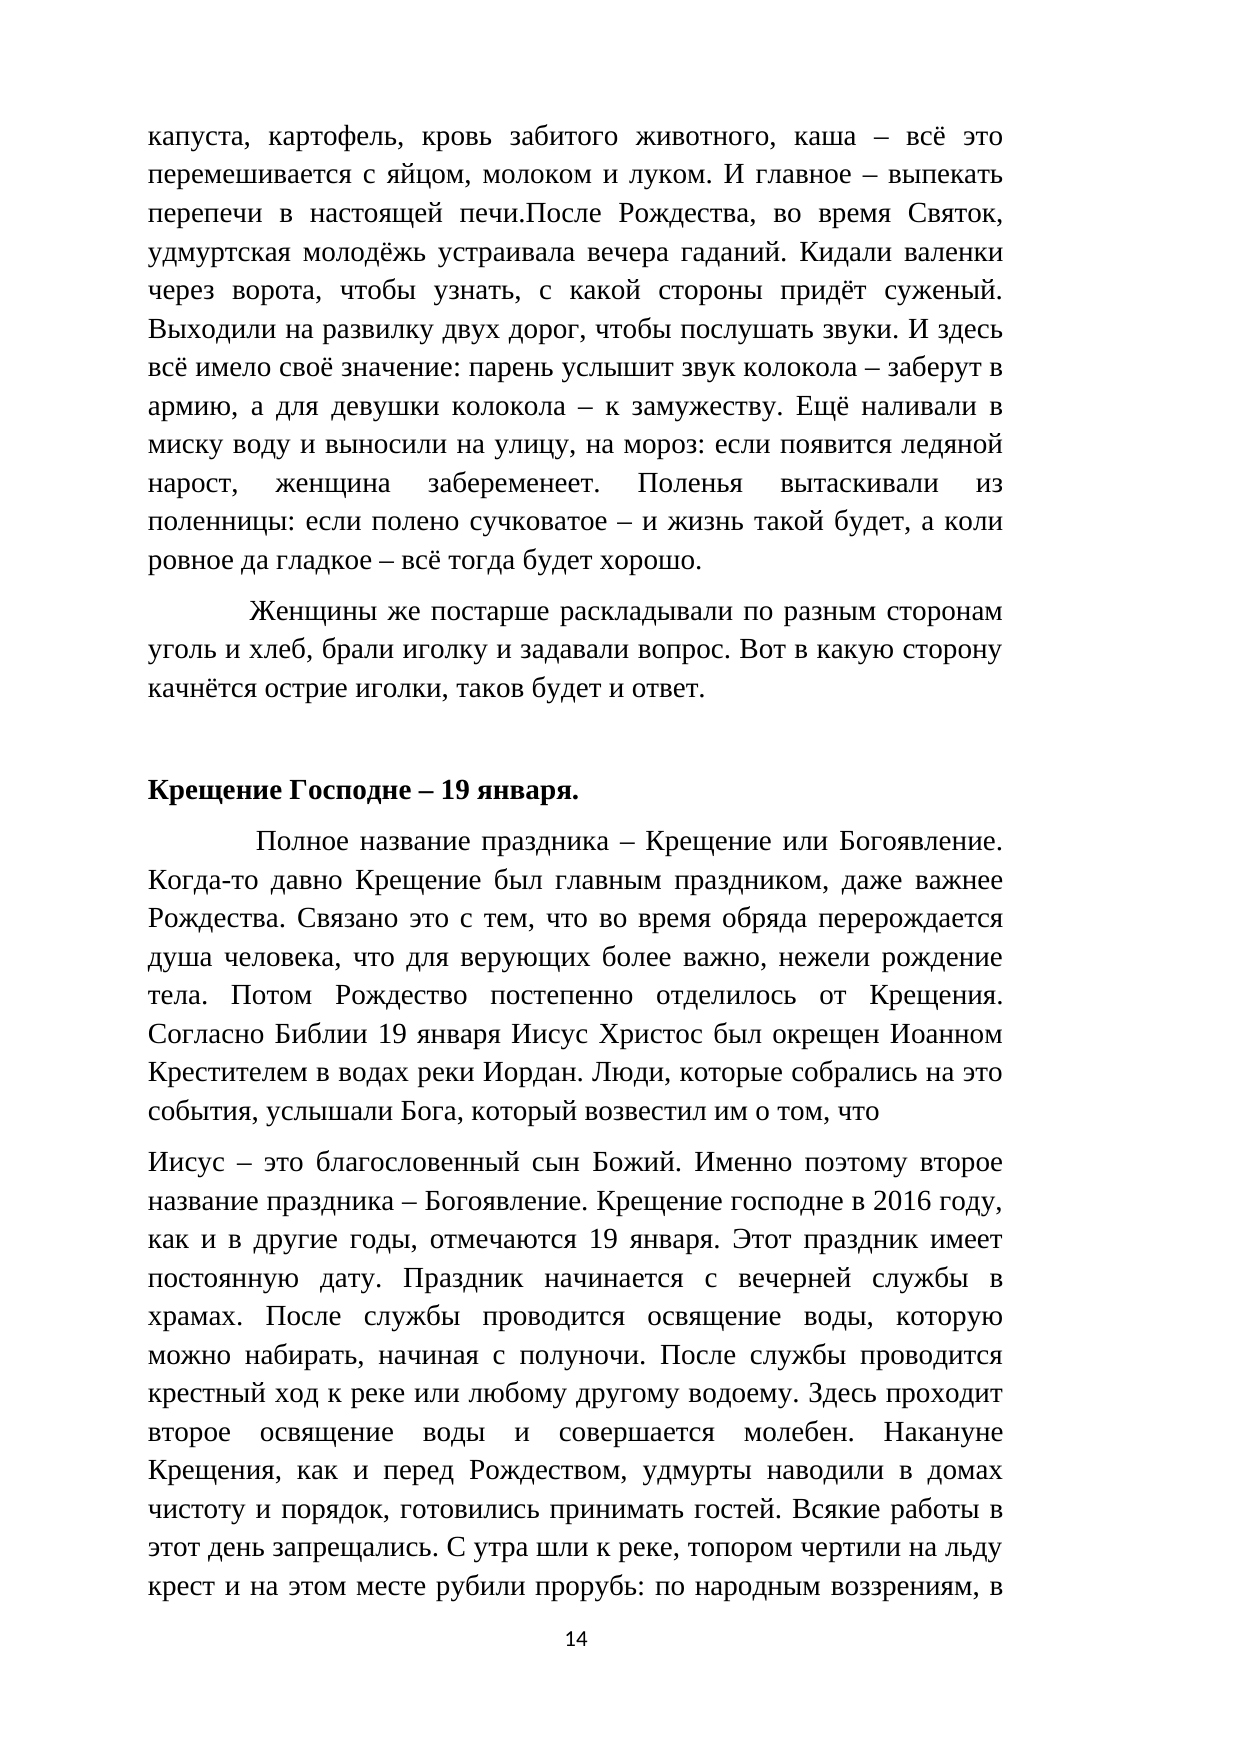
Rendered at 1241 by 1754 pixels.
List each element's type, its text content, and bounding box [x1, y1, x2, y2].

text Полное название праздника – Крещение или Богоявление. Когда-то давно Крещение был главным праздником, даже важнее Рождества. Связано это с тем, что во время обряда перерождается душа человека, что для верующих более важно, нежели рождение тела. Потом Рождество постепенно отделилось от Крещения. Согласно Библии 19 января Иисус Христос был окрещен Иоанном Крестителем в водах реки Иордан. Люди, которые собрались на это события, услышали Бога, который возвестил им о том, что [148, 823, 1004, 1127]
text Крещение Господне – 19 января. [148, 772, 1004, 806]
text Женщины же постарше раскладывали по разным сторонам уголь и хлеб, брали иголку и задавали вопрос. Вот в какую сторону качнётся острие иголки, таков будет и ответ. [148, 593, 1004, 704]
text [148, 1144, 1004, 1602]
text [148, 118, 1004, 576]
